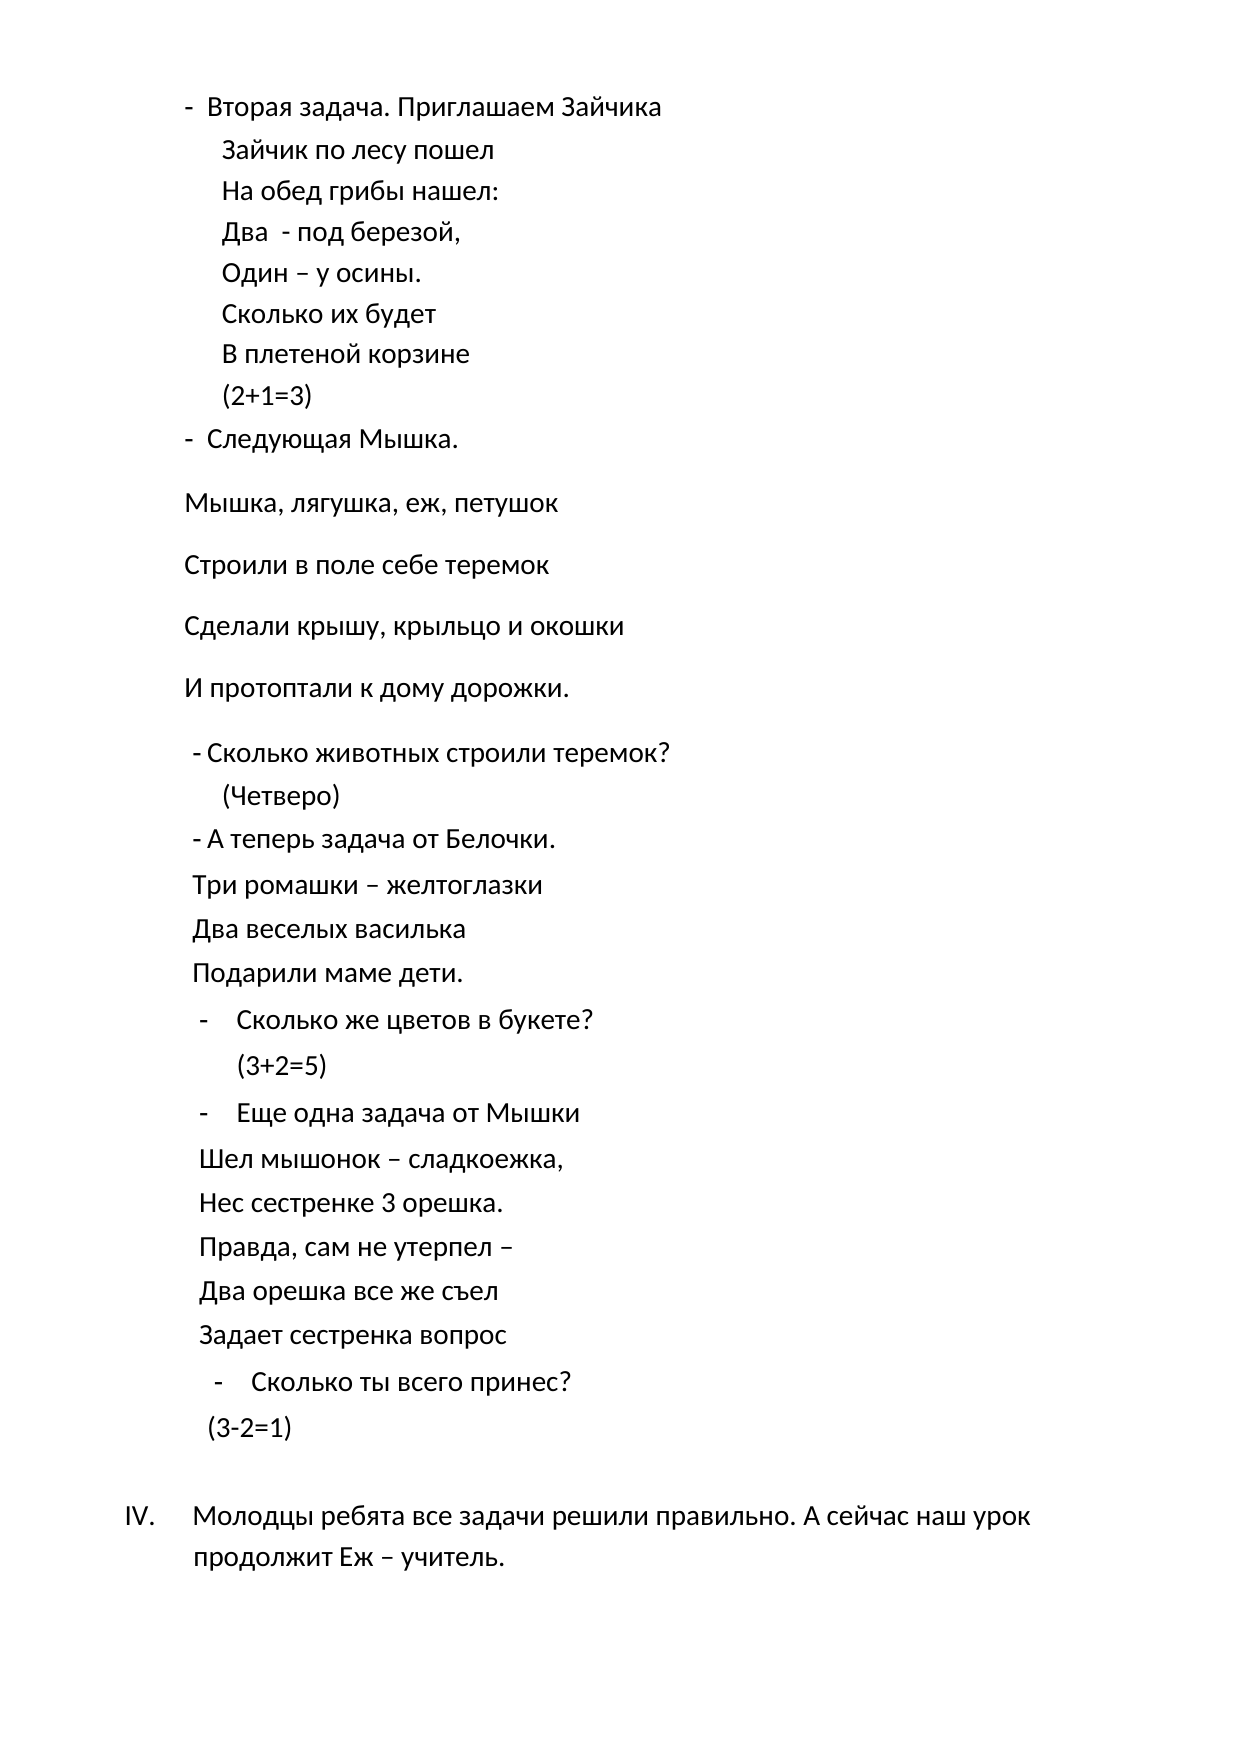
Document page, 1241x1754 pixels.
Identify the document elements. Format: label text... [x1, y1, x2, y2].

list В плетеной корзине [222, 336, 1152, 371]
text (3-2=1) [207, 1409, 1152, 1445]
list Сколько животных строили теремок? [192, 731, 1152, 771]
text Два веселых василька [192, 910, 1152, 946]
text Сделали крышу, крыльцо и окошки [184, 607, 1152, 643]
list (2+1=3) [222, 377, 1152, 412]
text (3+2=5) [236, 1047, 1152, 1083]
text Шел мышонок – сладкоежка, [199, 1140, 1152, 1176]
list А теперь задача от Белочки. [192, 818, 1152, 857]
text Строили в поле себе теремок [184, 546, 1152, 581]
list Сколько ты всего принес? [214, 1360, 1152, 1400]
text Нес сестренке 3 орешка. [199, 1184, 1152, 1220]
text Три ромашки – желтоглазки [192, 866, 1152, 902]
list Два - под березой, [222, 213, 1152, 248]
text Подарили маме дети. [192, 954, 1152, 990]
list Следующая Мышка. [184, 417, 1152, 457]
text Мышка, лягушка, еж, петушок [184, 484, 1152, 519]
list Еще одна задача от Мышки [199, 1091, 1152, 1131]
list Сколько же цветов в букете? [199, 998, 1152, 1038]
list Вторая задача. Приглашаем Зайчика [184, 85, 1152, 125]
text Задает сестренка вопрос [199, 1316, 1152, 1352]
list Сколько их будет [222, 295, 1152, 330]
list Зайчик по лесу пошел [222, 131, 1152, 167]
list Один – у осины. [222, 254, 1152, 289]
text Правда, сам не утерпел – [199, 1228, 1152, 1264]
list Молодцы ребята все задачи решили правильно. А сейчас наш урок продолжит Еж – учитель. [156, 1497, 1152, 1574]
list На обед грибы нашел: [222, 172, 1152, 207]
text Два орешка все же съел [199, 1272, 1152, 1308]
list (Четверо) [222, 777, 1152, 812]
text И протоптали к дому дорожки. [184, 669, 1152, 705]
